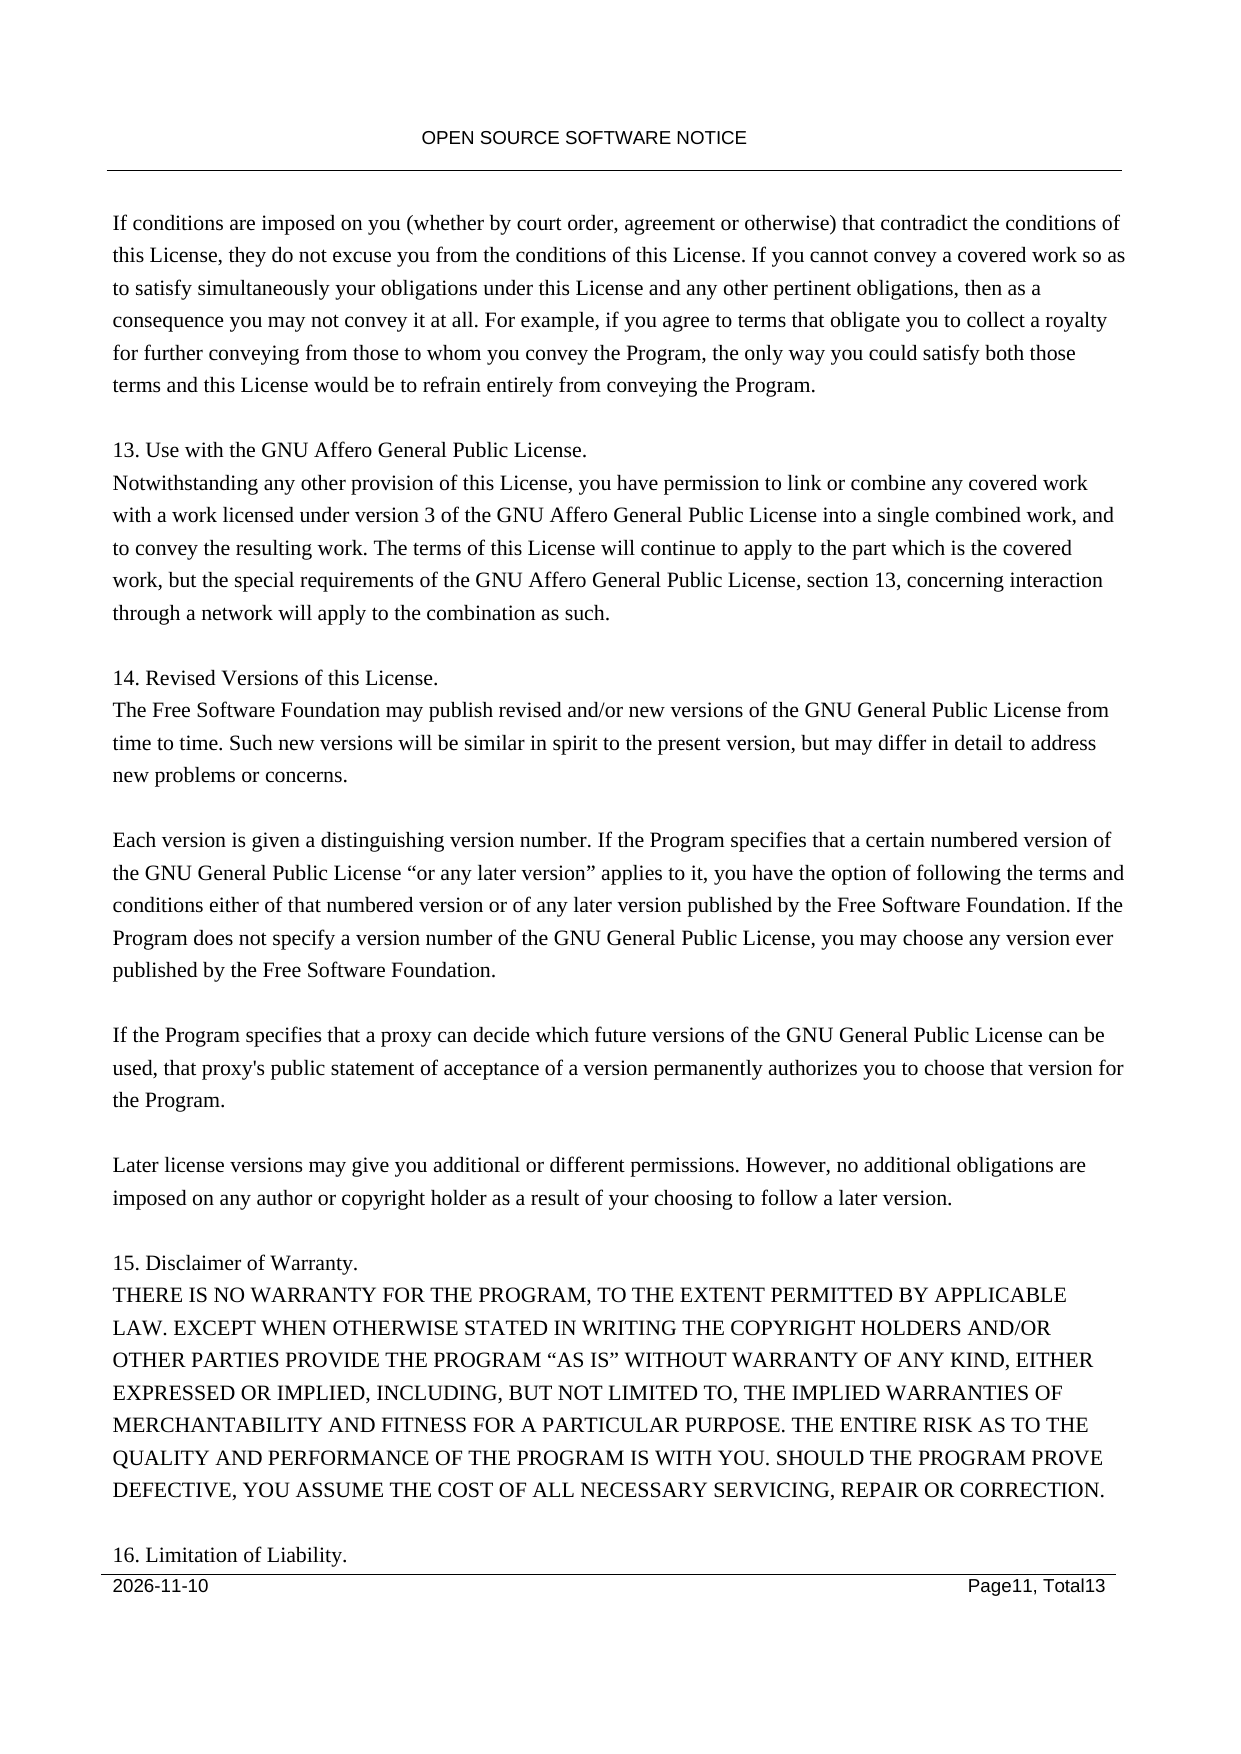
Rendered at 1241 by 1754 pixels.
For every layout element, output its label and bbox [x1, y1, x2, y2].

text [112, 206, 1128, 1571]
